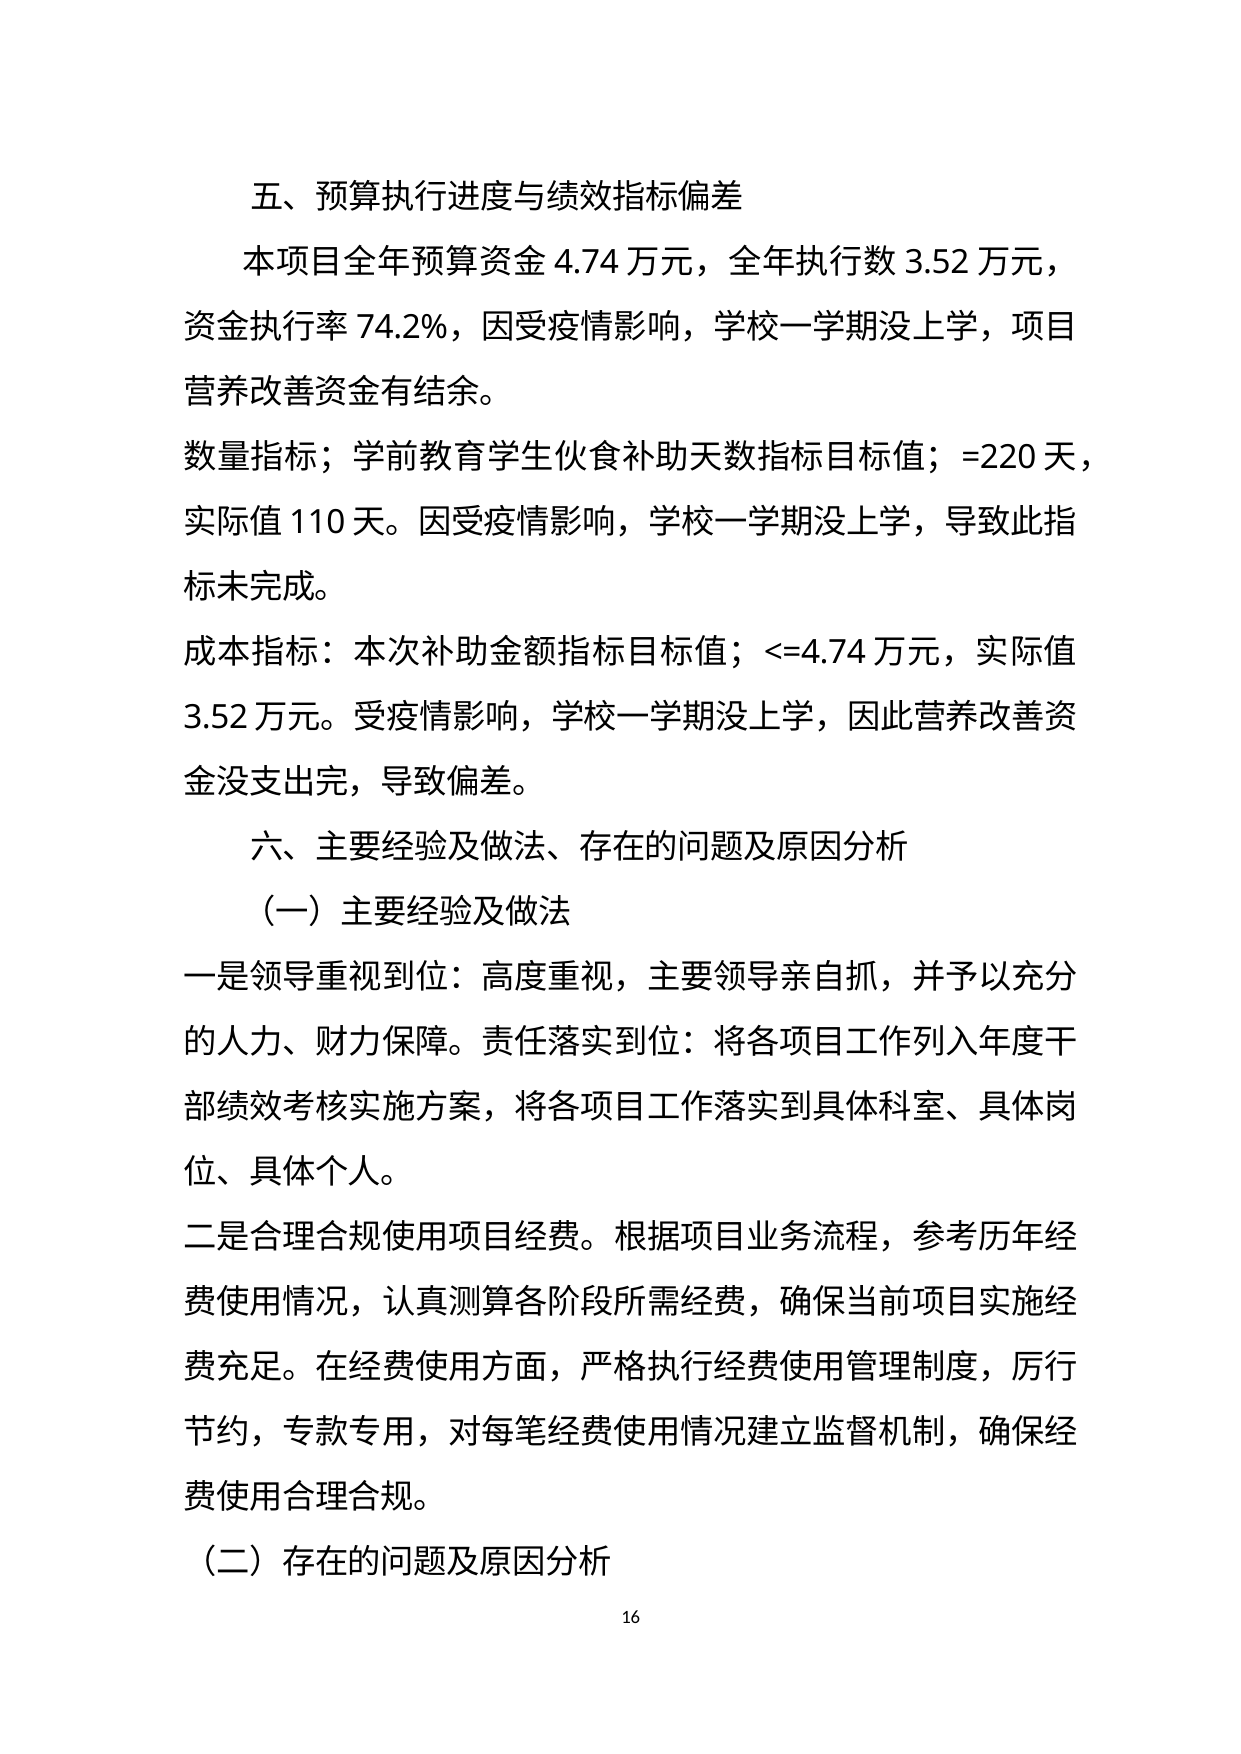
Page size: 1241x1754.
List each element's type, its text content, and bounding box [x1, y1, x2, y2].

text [183, 877, 1078, 1592]
text 本项目全年预算资金4.74万元，全年执行数3.52万元，资金执行率74.2%，因受疫情影响，学校一学期没上学，项目营养改善资金有结余。 数量指标；学前教育学生伙食补助天数指标目标值；=220天，实际值110天。因受疫情影响，学校一学期没上学，导致此指标未完成。 成本指标：本次补助金额指标目标值；<=4.74万元，实际值3.52万元。受疫情影响，学校一学期没上学，因此营养改善资金没支出完，导致偏差。 [183, 227, 1078, 812]
text 五、预算执行进度与绩效指标偏差 [183, 162, 1078, 227]
text 六、主要经验及做法、存在的问题及原因分析 [183, 812, 1078, 877]
